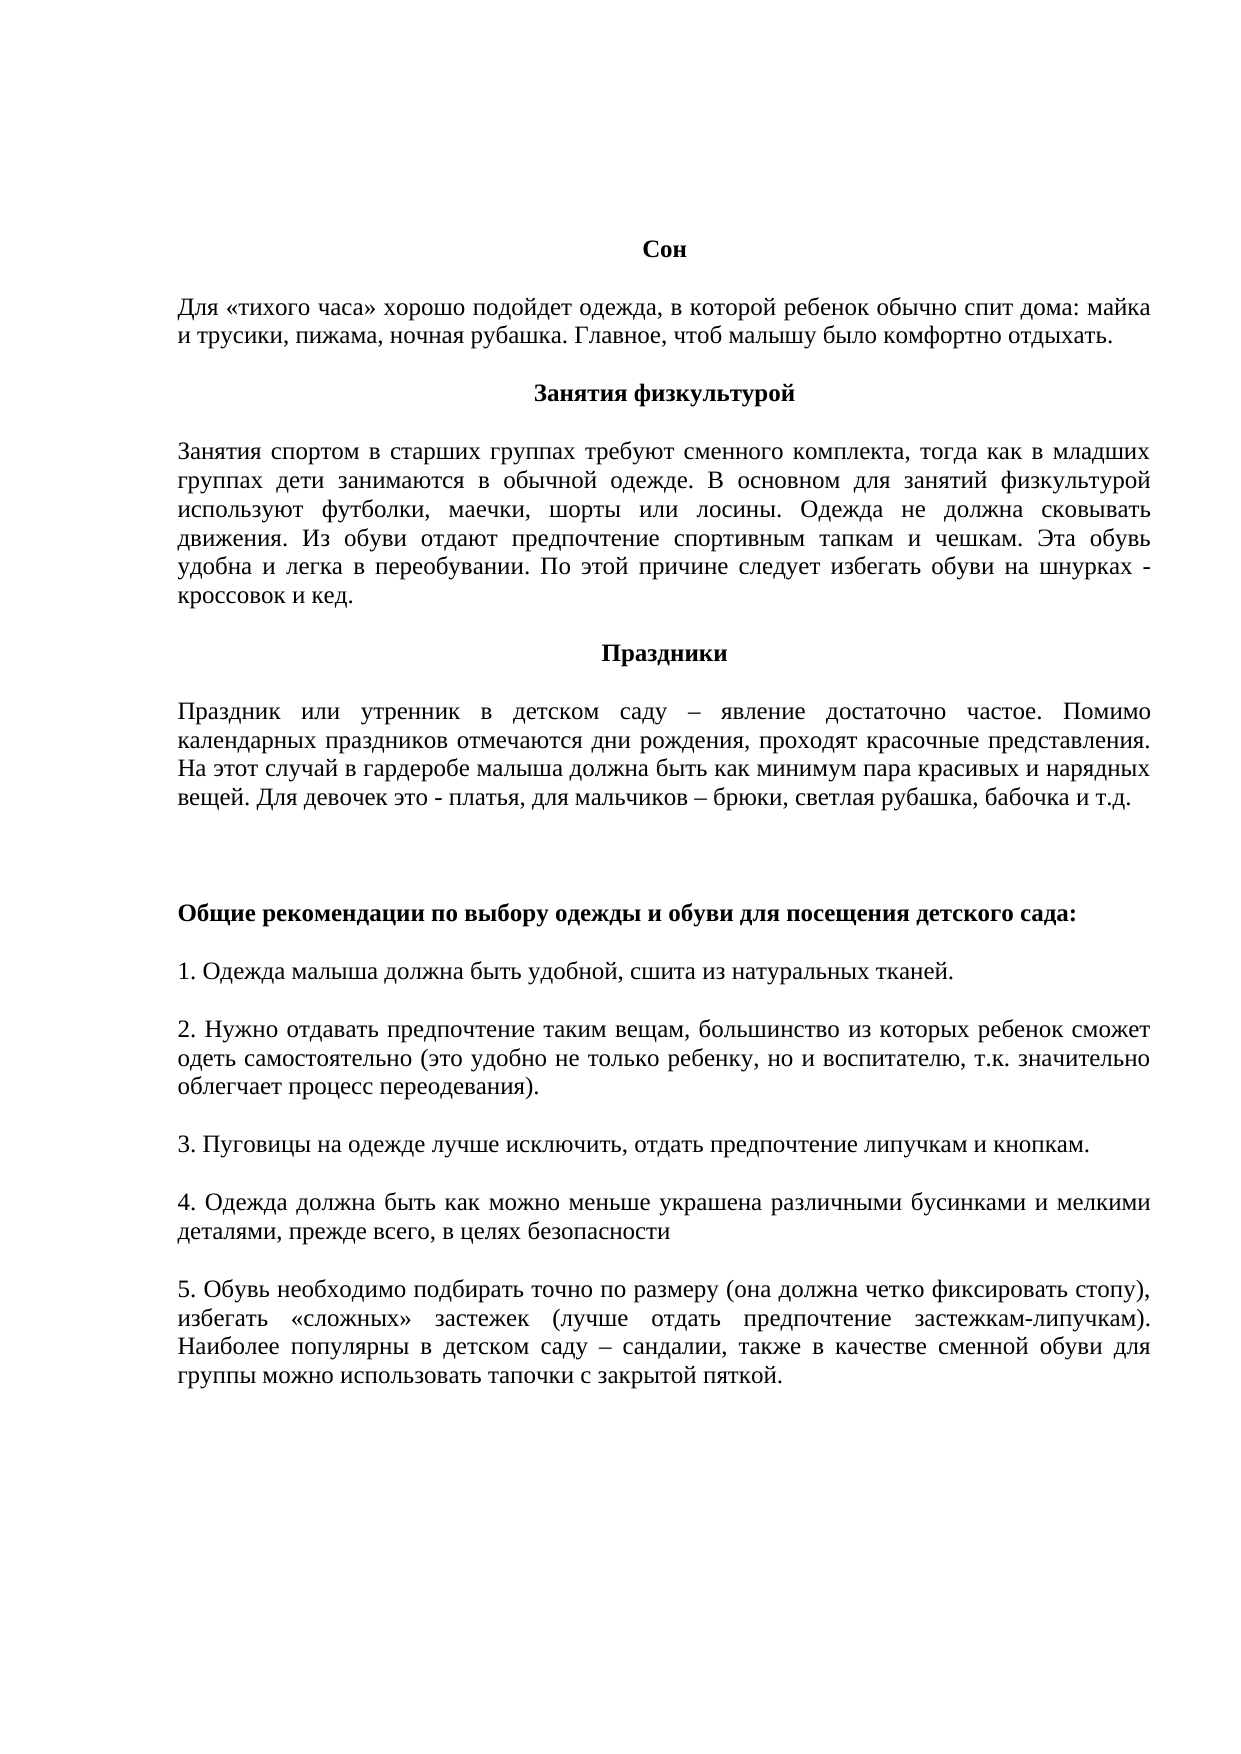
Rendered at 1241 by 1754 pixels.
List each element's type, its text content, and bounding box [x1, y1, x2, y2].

text Сон [177, 234, 1152, 263]
text Праздники [177, 638, 1152, 667]
text Занятия спортом в старших группах требуют сменного комплекта, тогда как в младших группах дети занимаются в обычной одежде. В основном для занятий физкультурой используют футболки, маечки, шорты или лосины. Одежда не должна сковывать движения. Из обуви отдают предпочтение спортивным тапкам и чешкам. Эта обувь удобна и легка в переобувании. По этой причине следует избегать обуви на шнурках - кроссовок и кед. [177, 436, 1152, 609]
text Для «тихого часа» хорошо подойдет одежда, в которой ребенок обычно спит дома: майка и трусики, пижама, ночная рубашка. Главное, чтоб малышу было комфортно отдыхать. [177, 292, 1152, 349]
text 4. Одежда должна быть как можно меньше украшена различными бусинками и мелкими деталями, прежде всего, в целях безопасности [177, 1187, 1152, 1245]
text 2. Нужно отдавать предпочтение таким вещам, большинство из которых ребенок сможет одеть самостоятельно (это удобно не только ребенку, но и воспитателю, т.к. значительно облегчает процесс переодевания). [177, 1014, 1152, 1100]
text 3. Пуговицы на одежде лучше исключить, отдать предпочтение липучкам и кнопкам. [177, 1129, 1152, 1158]
text Праздник или утренник в детском саду – явление достаточно частое. Помимо календарных праздников отмечаются дни рождения, проходят красочные представления. На этот случай в гардеробе малыша должна быть как минимум пара красивых и нарядных вещей. Для девочек это - платья, для мальчиков – брюки, светлая рубашка, бабочка и т.д. [177, 696, 1152, 811]
text 1. Одежда малыша должна быть удобной, сшита из натуральных тканей. [177, 956, 1152, 985]
text 5. Обувь необходимо подбирать точно по размеру (она должна четко фиксировать стопу), избегать «сложных» застежек (лучше отдать предпочтение застежкам-липучкам). Наиболее популярны в детском саду – сандалии, также в качестве сменной обуви для группы можно использовать тапочки с закрытой пяткой. [177, 1274, 1152, 1389]
text Занятия физкультурой [177, 378, 1152, 407]
text Общие рекомендации по выбору одежды и обуви для посещения детского сада: [177, 898, 1152, 927]
